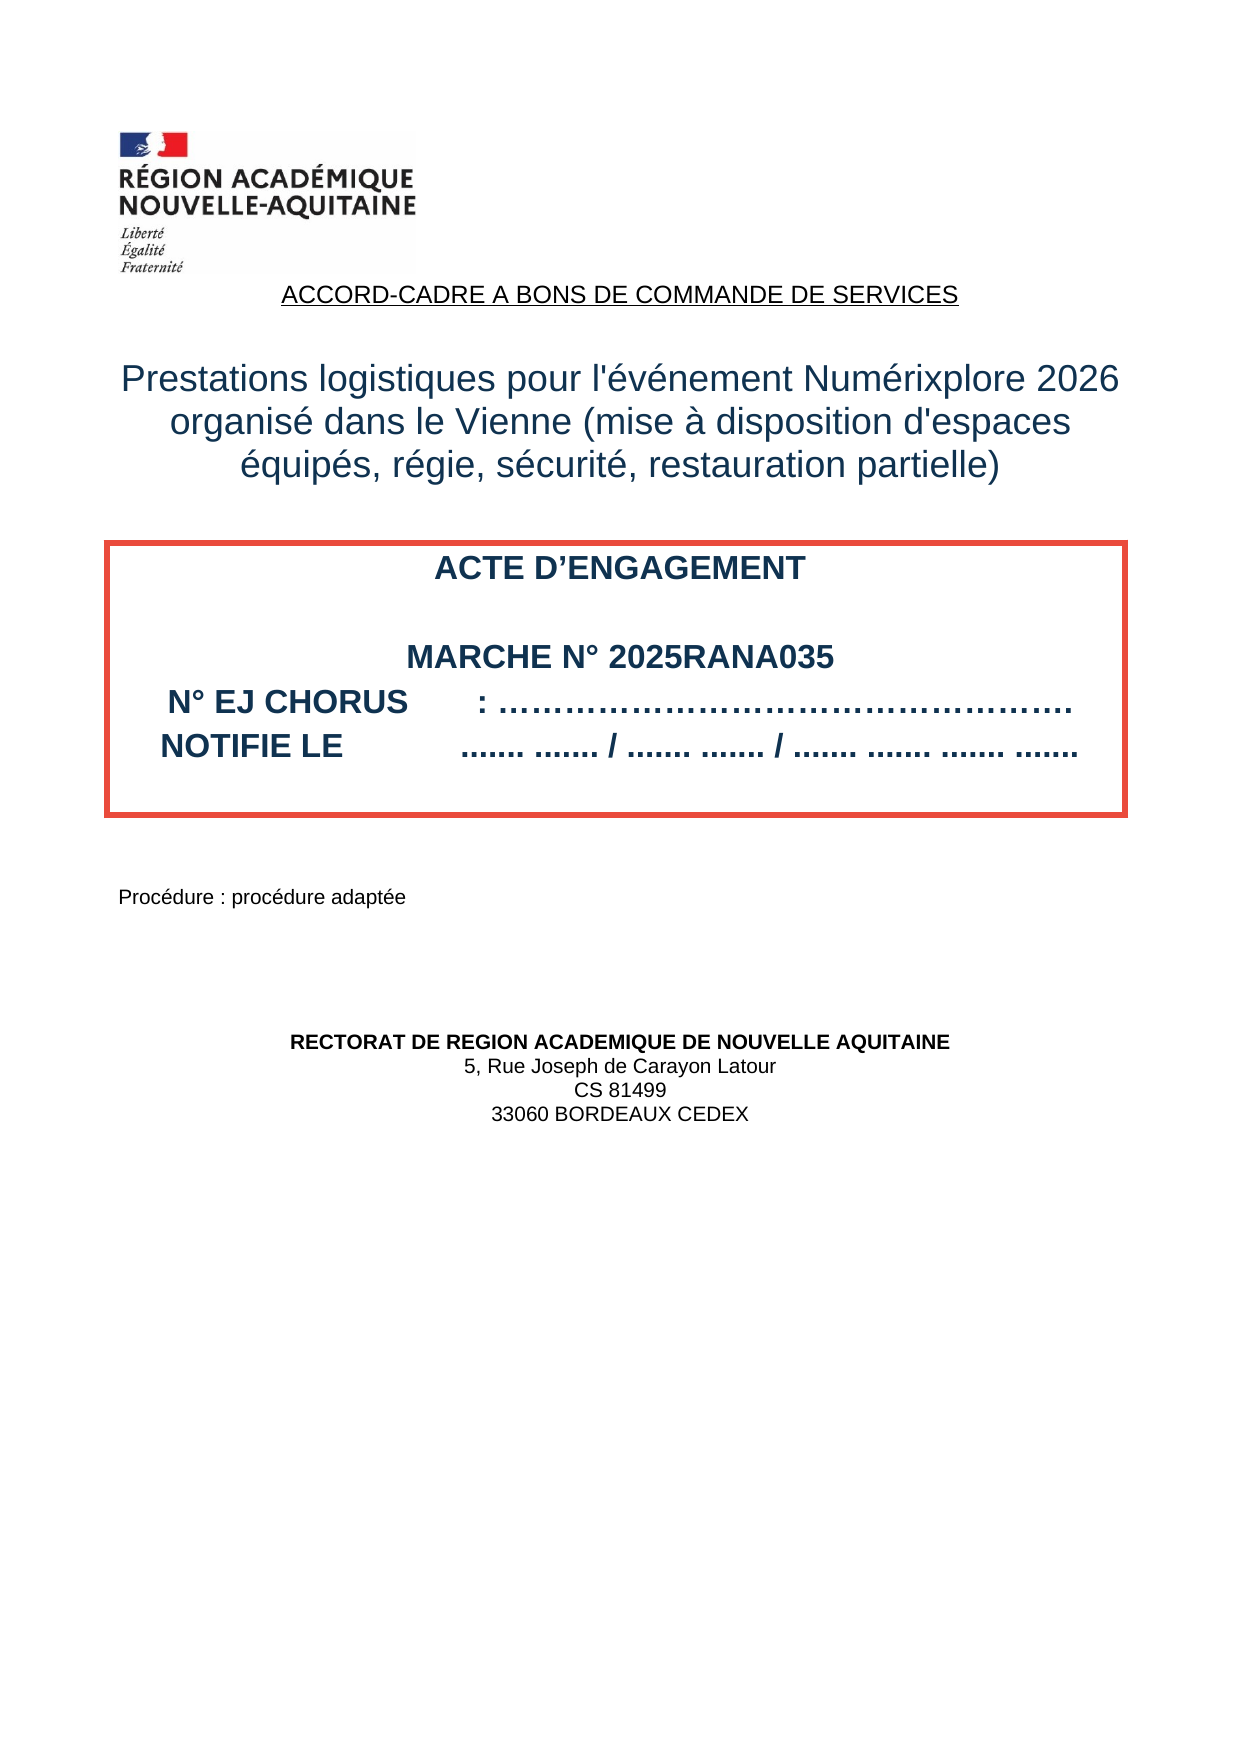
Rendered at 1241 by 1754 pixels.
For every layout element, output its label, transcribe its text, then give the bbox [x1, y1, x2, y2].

text 5, Rue Joseph de Carayon Latour [118, 1053, 1122, 1077]
text ACTE D’ENGAGEMENT [110, 546, 1122, 586]
text RECTORAT DE REGION ACADEMIQUE DE NOUVELLE AQUITAINE [118, 1029, 1122, 1053]
text 33060 BORDEAUX CEDEX [118, 1101, 1122, 1125]
text ACCORD-CADRE A BONS DE COMMANDE DE SERVICES [118, 142, 1122, 309]
text Prestations logistiques pour l'événement Numérixplore 2026 organisé dans le Vienne (mise à disposition d'espaces équipés, régie, sécurité, restauration partielle) [118, 356, 1122, 485]
text NOTIFIE LE ....... ....... / ....... ....... / ....... ....... ....... ....... [110, 718, 1122, 765]
text Procédure : procédure adaptée [118, 885, 1122, 909]
text MARCHE N° 2025RANA035 [110, 629, 1122, 673]
picture [118, 131, 417, 274]
text CS 81499 [118, 1077, 1122, 1101]
text N° EJ Chorus : ……………………………………………. [110, 673, 1122, 718]
